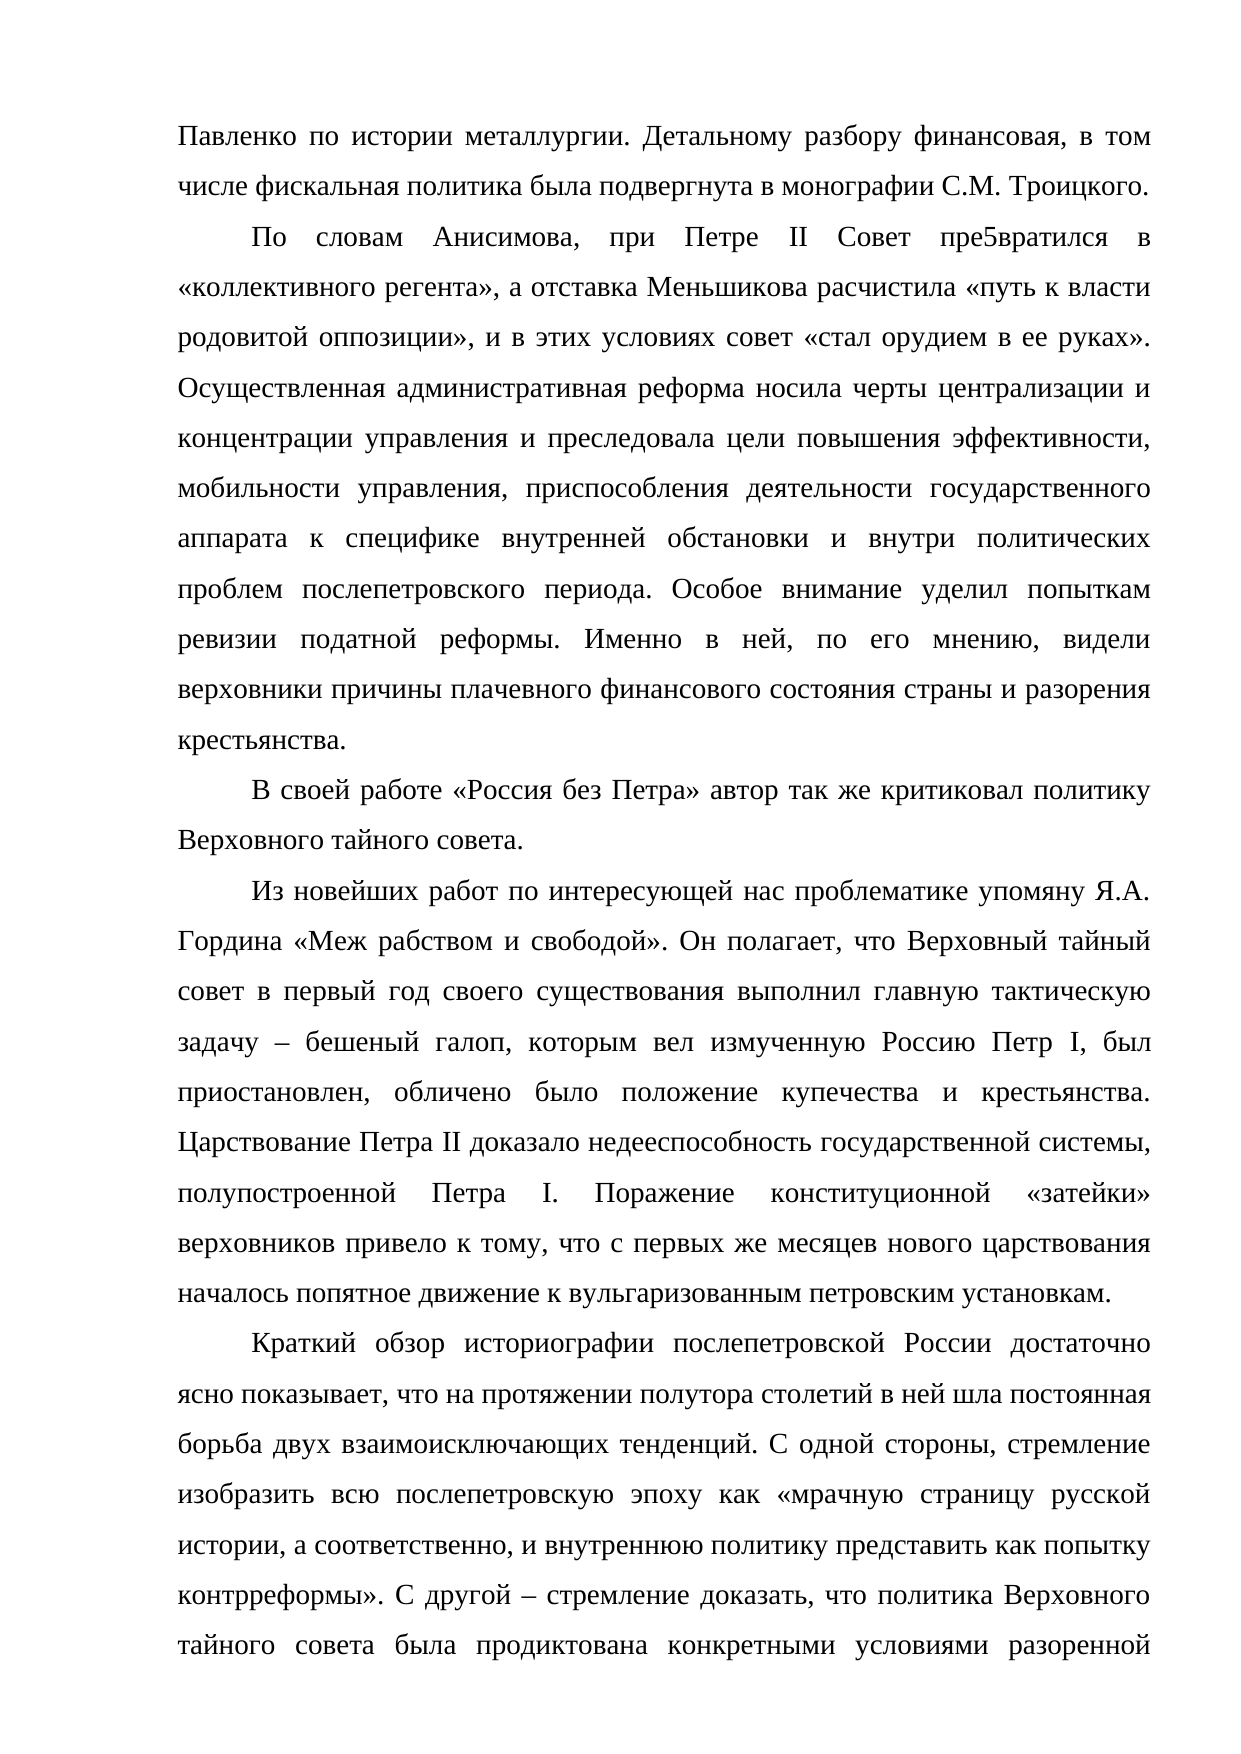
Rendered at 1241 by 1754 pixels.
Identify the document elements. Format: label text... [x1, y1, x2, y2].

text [177, 1326, 1152, 1661]
text Из новейших работ по интересующей нас проблематике упомяну Я.А. Гордина «Меж рабством и свободой». Он полагает, что Верховный тайный совет в первый год своего существования выполнил главную тактическую задачу – бешеный галоп, которым вел измученную Россию Петр I, был приостановлен, обличено было положение купечества и крестьянства. Царствование Петра II доказало недееспособность государственной системы, полупостроенной Петра I. Поражение конституционной «затейки» верховников привело к тому, что с первых же месяцев нового царствования началось попятное движение к вульгаризованным петровским установкам. [177, 873, 1152, 1309]
text По словам Анисимова, при Петре II Совет пре5вратился в «коллективного регента», а отставка Меньшикова расчистила «путь к власти родовитой оппозиции», и в этих условиях совет «стал орудием в ее руках». Осуществленная административная реформа носила черты централизации и концентрации управления и преследовала цели повышения эффективности, мобильности управления, приспособления деятельности государственного аппарата к специфике внутренней обстановки и внутри политических проблем послепетровского периода. Особое внимание уделил попыткам ревизии податной реформы. Именно в ней, по его мнению, видели верховники причины плачевного финансового состояния страны и разорения крестьянства. [177, 219, 1152, 755]
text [177, 118, 1152, 202]
text В своей работе «Россия без Петра» автор так же критиковал политику Верховного тайного совета. [177, 772, 1152, 856]
